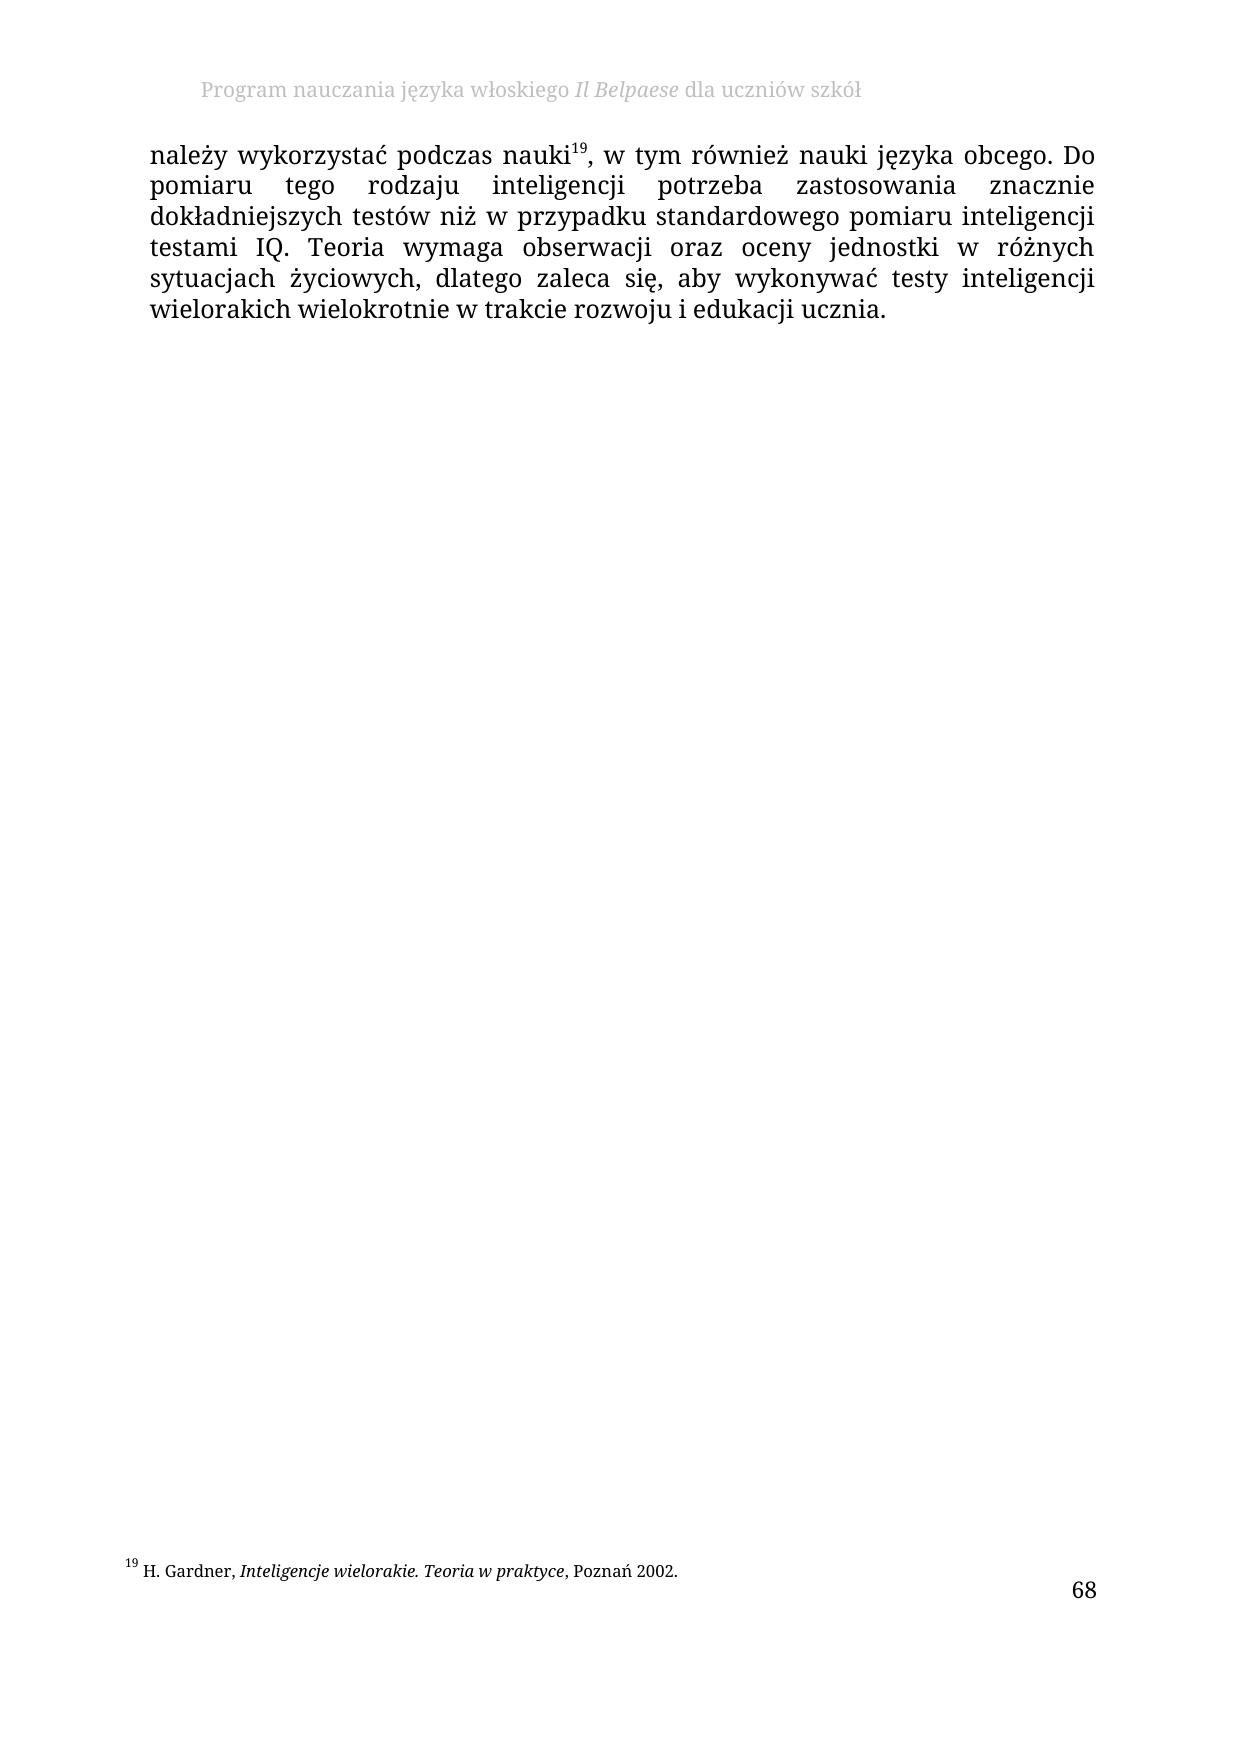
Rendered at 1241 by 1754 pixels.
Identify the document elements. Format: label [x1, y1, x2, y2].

text [149, 139, 1096, 326]
